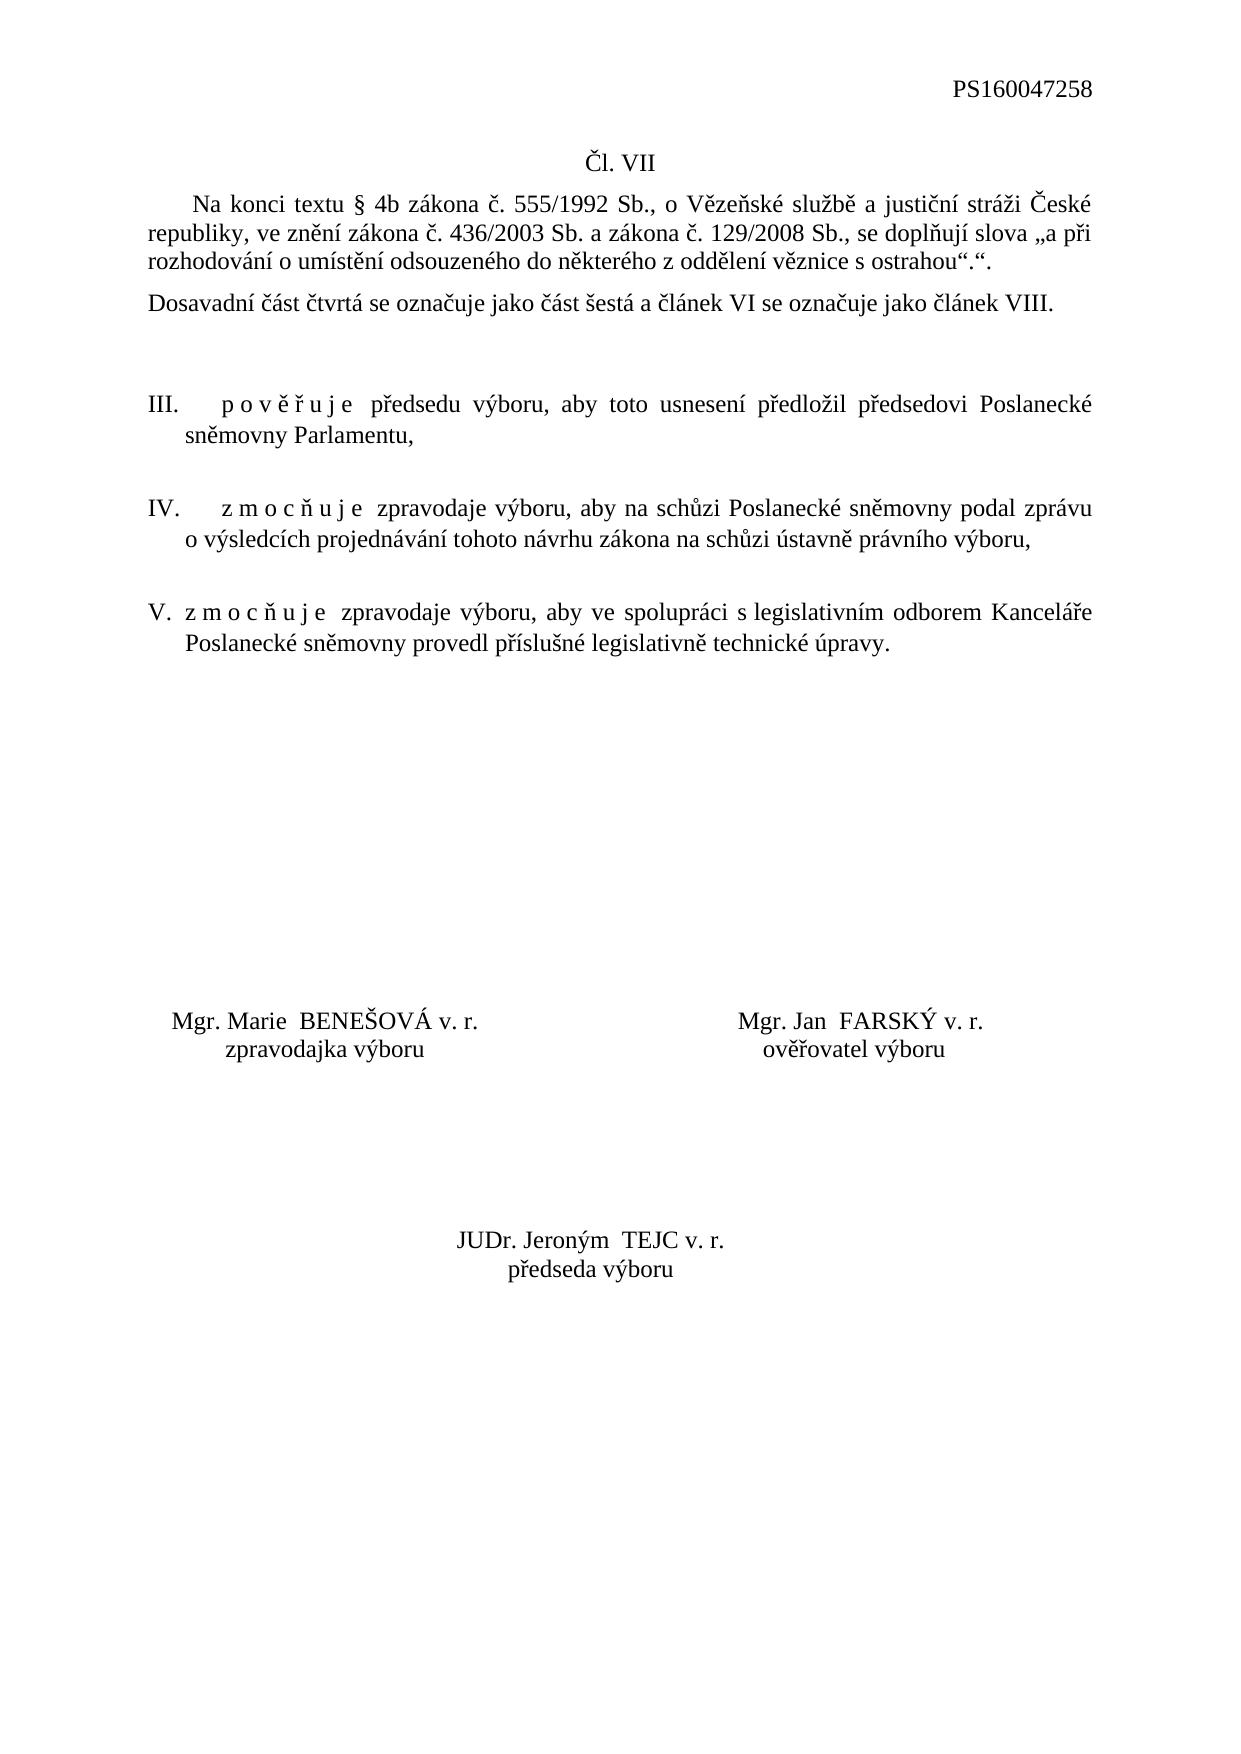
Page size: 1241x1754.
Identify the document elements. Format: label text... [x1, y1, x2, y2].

text Dosavadní část čtvrtá se označuje jako část šestá a článek VI se označuje jako článek VIII. [148, 288, 1093, 316]
text zpravodajka výboru ověřovatel výboru [148, 1034, 1093, 1063]
text JUDr. Jeroným TEJC v. r. [148, 1225, 1093, 1254]
text Čl. VII [148, 148, 1093, 176]
text Na konci textu § 4b zákona č. 555/1992 Sb., o Vězeňské službě a justiční stráži České republiky, ve znění zákona č. 436/2003 Sb. a zákona č. 129/2008 Sb., se doplňují slova „a při rozhodování o umístění odsouzeného do některého z oddělení věznice s ostrahou“.“. [148, 189, 1093, 275]
text pověřuje předsedu výboru, aby toto usnesení předložil předsedovi Poslanecké sněmovny Parlamentu, [148, 389, 1093, 449]
text zmocňuje zpravodaje výboru, aby ve spolupráci s legislativním odborem Kanceláře Poslanecké sněmovny provedl příslušné legislativně technické úpravy. [148, 597, 1093, 656]
text předseda výboru [148, 1254, 1093, 1282]
text Mgr. Marie BENEŠOVÁ v. r. Mgr. Jan FARSKÝ v. r. [148, 1006, 1093, 1034]
text zmocňuje zpravodaje výboru, aby na schůzi Poslanecké sněmovny podal zprávu o výsledcích projednávání tohoto návrhu zákona na schůzi ústavně právního výboru, [148, 493, 1093, 553]
